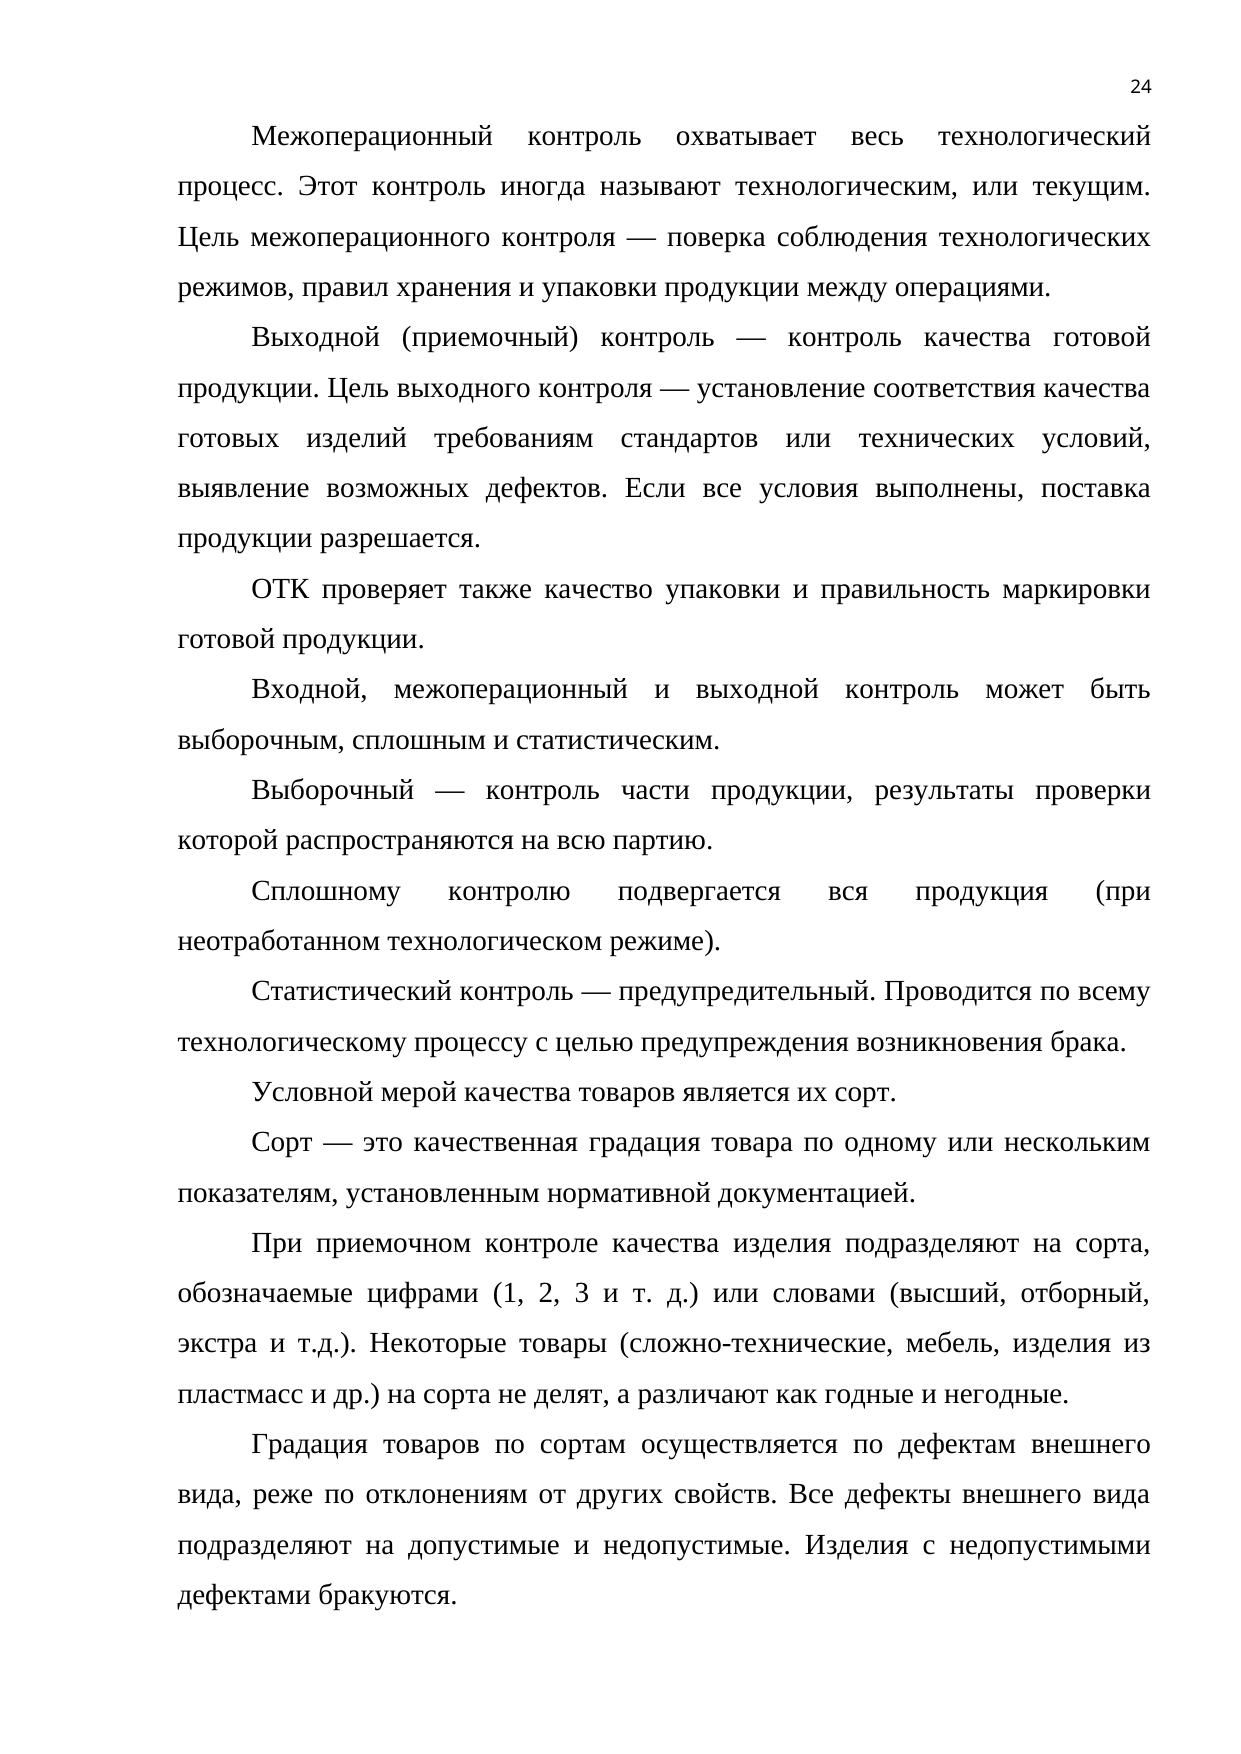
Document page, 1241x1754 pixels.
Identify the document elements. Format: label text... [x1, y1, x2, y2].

text Входной, межоперационный и выходной контроль может быть выборочным, сплошным и статистическим. [177, 672, 1152, 755]
text Сорт — это качественная градация товара по одному или нескольким показателям, установленным нормативной документацией. [177, 1124, 1152, 1208]
text Межоперационный контроль охватывает весь технологический процесс. Этот контроль иногда называют технологическим, или текущим. Цель межоперационного контроля — поверка соблюдения технологических режимов, правил хранения и упаковки продукции между операциями. [177, 118, 1152, 303]
text Условной мерой качества товаров является их сорт. [177, 1074, 1152, 1108]
text Градация товаров по сортам осуществляется по дефектам внешнего вида, реже по отклонениям от других свойств. Все дефекты внешнего вида подразделяют на допустимые и недопустимые. Изделия с недопустимыми дефектами бракуются. [177, 1426, 1152, 1611]
text Выборочный — контроль части продукции, результаты проверки которой распространяются на всю партию. [177, 772, 1152, 856]
text Статистический контроль — предупредительный. Проводится по всему технологическому процессу с целью предупреждения возникновения брака. [177, 973, 1152, 1057]
text Выходной (приемочный) контроль — контроль качества готовой продукции. Цель выходного контроля — установление соответствия качества готовых изделий требованиям стандартов или технических условий, выявление возможных дефектов. Если все условия выполнены, поставка продукции разрешается. [177, 319, 1152, 554]
text Сплошному контролю подвергается вся продукция (при неотработанном технологическом режиме). [177, 873, 1152, 957]
text ОТК проверяет также качество упаковки и правильность маркировки готовой продукции. [177, 571, 1152, 655]
text При приемочном контроле качества изделия подразделяют на сорта, обозначаемые цифрами (1, 2, 3 и т. д.) или словами (высший, отборный, экстра и т.д.). Некоторые товары (сложно-технические, мебель, изделия из пластмасс и др.) на сорта не делят, а различают как годные и негодные. [177, 1225, 1152, 1409]
